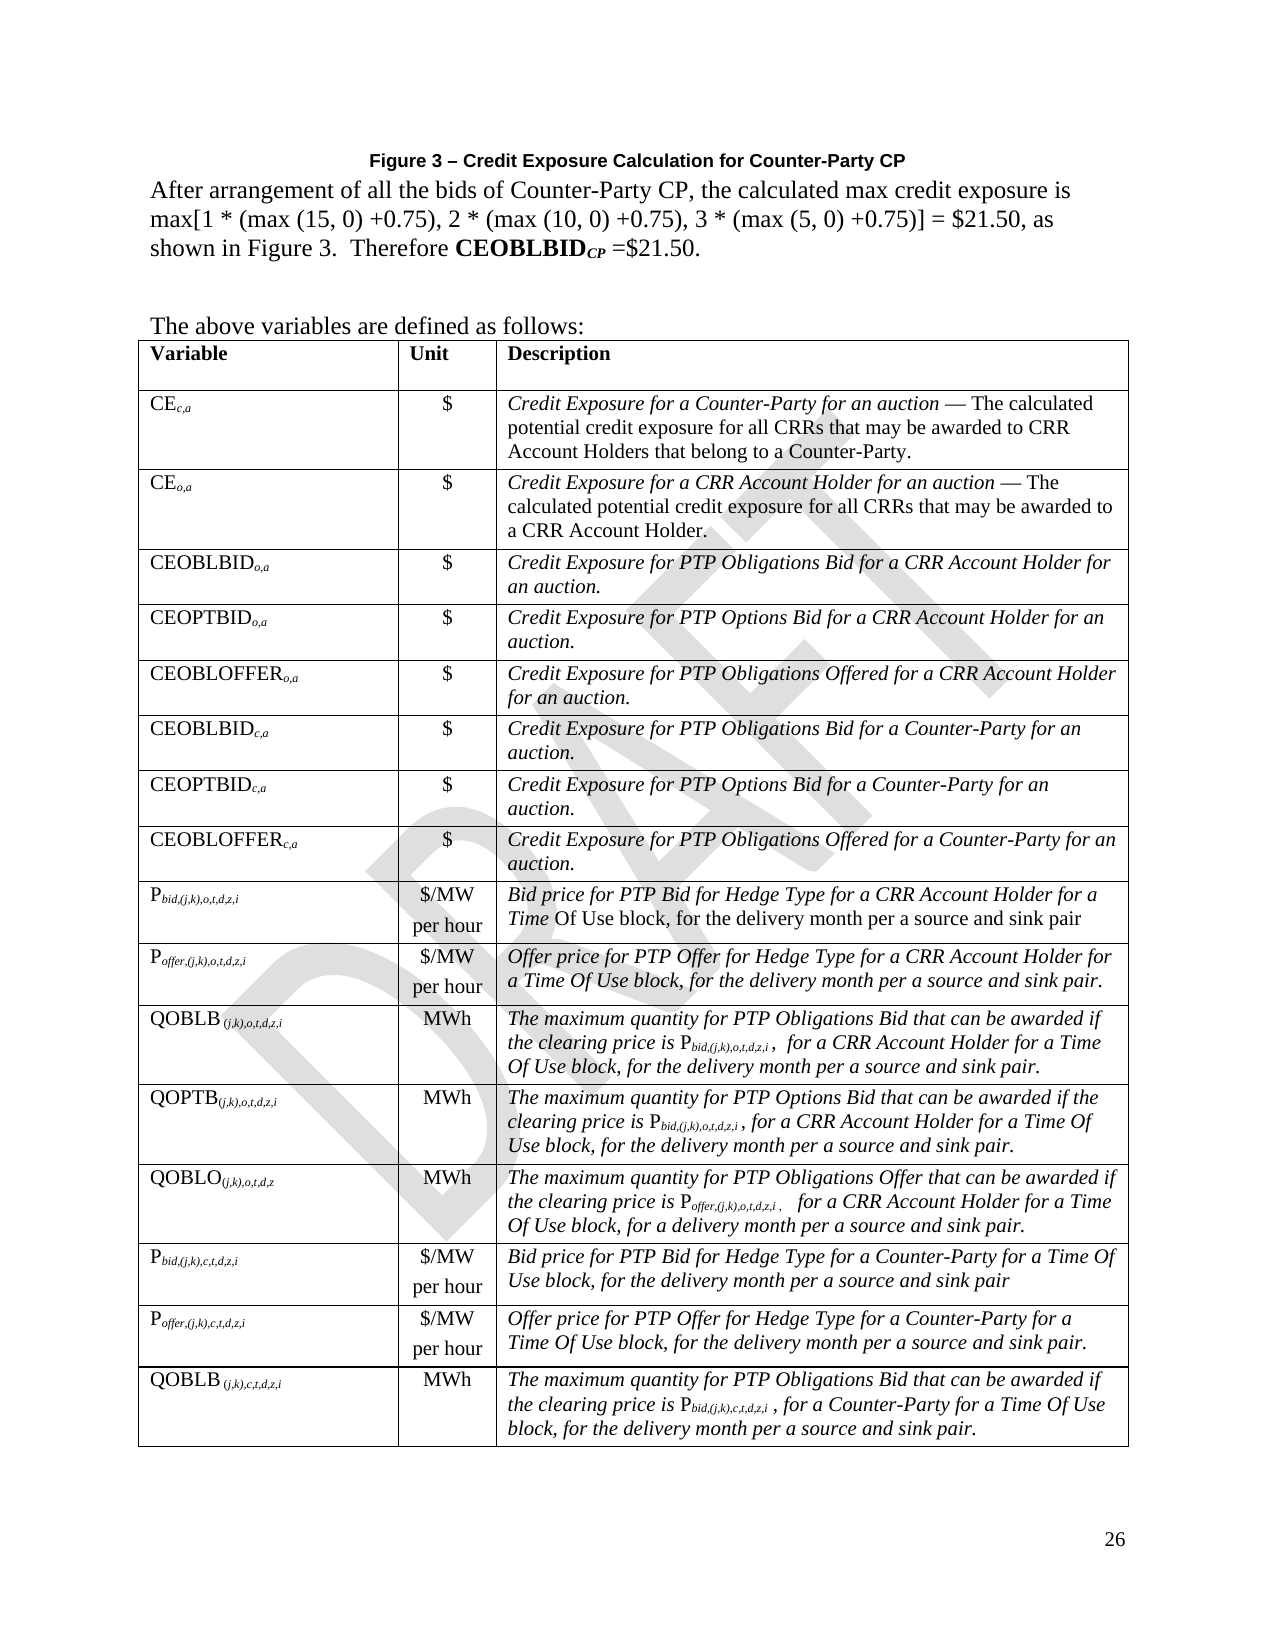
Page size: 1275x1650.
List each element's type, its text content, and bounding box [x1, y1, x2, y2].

table_header Variable [139, 341, 398, 390]
list The above variables are defined as follows: [150, 311, 1125, 340]
table_cell Offer price for PTP Offer for Hedge Type for a CRR Account Holder for a Time Of Use block, for the delivery month per a source and sink pair. [497, 944, 1128, 1004]
text After arrangement of all the bids of Counter-Party CP, the calculated max credit exposure is max[1 * (max (15, 0) +0.75), 2 * (max (10, 0) +0.75), 3 * (max (5, 0) +0.75)] = $21.50, as shown in Figure 3. Therefore CEOBLBIDCP =$21.50. [150, 176, 1125, 262]
table_cell Credit Exposure for PTP Options Bid for a CRR Account Holder for an auction. [497, 605, 1128, 659]
table_header Unit [399, 341, 496, 390]
table_cell QOPTB(j,k),o,t,d,z,i [139, 1085, 398, 1163]
table_cell CEOPTBIDc,a [139, 771, 398, 826]
table_cell Offer price for PTP Offer for Hedge Type for a Counter-Party for a Time Of Use block, for the delivery month per a source and sink pair. [497, 1306, 1128, 1366]
table_cell $ [399, 827, 496, 881]
table_cell $ [399, 661, 496, 715]
table_cell Credit Exposure for PTP Obligations Offered for a Counter-Party for an auction. [497, 827, 1128, 881]
table_cell $/MW per hour [399, 1306, 496, 1366]
table_cell $ [399, 716, 496, 770]
table_cell Poffer,(j,k),c,t,d,z,i [139, 1306, 398, 1366]
table_cell CEo,a [139, 470, 398, 549]
table_cell CEOBLOFFERc,a [139, 827, 398, 881]
table_cell CEOPTBIDo,a [139, 605, 398, 659]
table_cell Credit Exposure for PTP Options Bid for a Counter-Party for an auction. [497, 771, 1128, 826]
text Figure 3 – Credit Exposure Calculation for Counter-Party CP [150, 150, 1125, 172]
table_cell CEOBLBIDc,a [139, 716, 398, 770]
table_cell CEOBLOFFERo,a [139, 661, 398, 715]
table_cell Bid price for PTP Bid for Hedge Type for a CRR Account Holder for a Time Of Use block, for the delivery month per a source and sink pair [497, 882, 1128, 943]
table_cell $/MW per hour [399, 882, 496, 943]
table_header Description [497, 341, 1128, 390]
table_cell Credit Exposure for a CRR Account Holder for an auction — The calculated potential credit exposure for all CRRs that may be awarded to a CRR Account Holder. [497, 470, 1128, 549]
table_cell QOBLO(j,k),o,t,d,z [139, 1165, 398, 1243]
table_cell $ [399, 550, 496, 604]
table_cell The maximum quantity for PTP Obligations Bid that can be awarded if the clearing price is Pbid,(j,k),o,t,d,z,i , for a CRR Account Holder for a Time Of Use block, for the delivery month per a source and sink pair. [497, 1006, 1128, 1084]
table_cell MWh [399, 1165, 496, 1243]
table_cell CEOBLBIDo,a [139, 550, 398, 604]
table_cell MWh [399, 1085, 496, 1163]
table_cell Credit Exposure for PTP Obligations Bid for a CRR Account Holder for an auction. [497, 550, 1128, 604]
table_cell Pbid,(j,k),o,t,d,z,i [139, 882, 398, 943]
table_cell Credit Exposure for a Counter-Party for an auction — The calculated potential credit exposure for all CRRs that may be awarded to CRR Account Holders that belong to a Counter-Party. [497, 391, 1128, 469]
table_cell Poffer,(j,k),o,t,d,z,i [139, 944, 398, 1004]
table_cell Credit Exposure for PTP Obligations Bid for a Counter-Party for an auction. [497, 716, 1128, 770]
table_cell CEc,a [139, 391, 398, 469]
table_cell $ [399, 391, 496, 469]
table_cell The maximum quantity for PTP Options Bid that can be awarded if the clearing price is Pbid,(j,k),o,t,d,z,i , for a CRR Account Holder for a Time Of Use block, for the delivery month per a source and sink pair. [497, 1085, 1128, 1163]
table_cell The maximum quantity for PTP Obligations Bid that can be awarded if the clearing price is Pbid,(j,k),c,t,d,z,i , for a Counter-Party for a Time Of Use block, for the delivery month per a source and sink pair. [497, 1368, 1128, 1446]
table_cell $ [399, 605, 496, 659]
table_cell MWh [399, 1006, 496, 1084]
table_cell QOBLB (j,k),o,t,d,z,i [139, 1006, 398, 1084]
table_cell QOBLB (j,k),c,t,d,z,i [139, 1368, 398, 1446]
table_cell $ [399, 771, 496, 826]
table_cell Credit Exposure for PTP Obligations Offered for a CRR Account Holder for an auction. [497, 661, 1128, 715]
table_cell MWh [399, 1368, 496, 1446]
table_cell Pbid,(j,k),c,t,d,z,i [139, 1244, 398, 1305]
table_cell $ [399, 470, 496, 549]
table_cell $/MW per hour [399, 1244, 496, 1305]
table_cell $/MW per hour [399, 944, 496, 1004]
table_cell The maximum quantity for PTP Obligations Offer that can be awarded if the clearing price is Poffer,(j,k),o,t,d,z,i , for a CRR Account Holder for a Time Of Use block, for a delivery month per a source and sink pair. [497, 1165, 1128, 1243]
table_cell Bid price for PTP Bid for Hedge Type for a Counter-Party for a Time Of Use block, for the delivery month per a source and sink pair [497, 1244, 1128, 1305]
